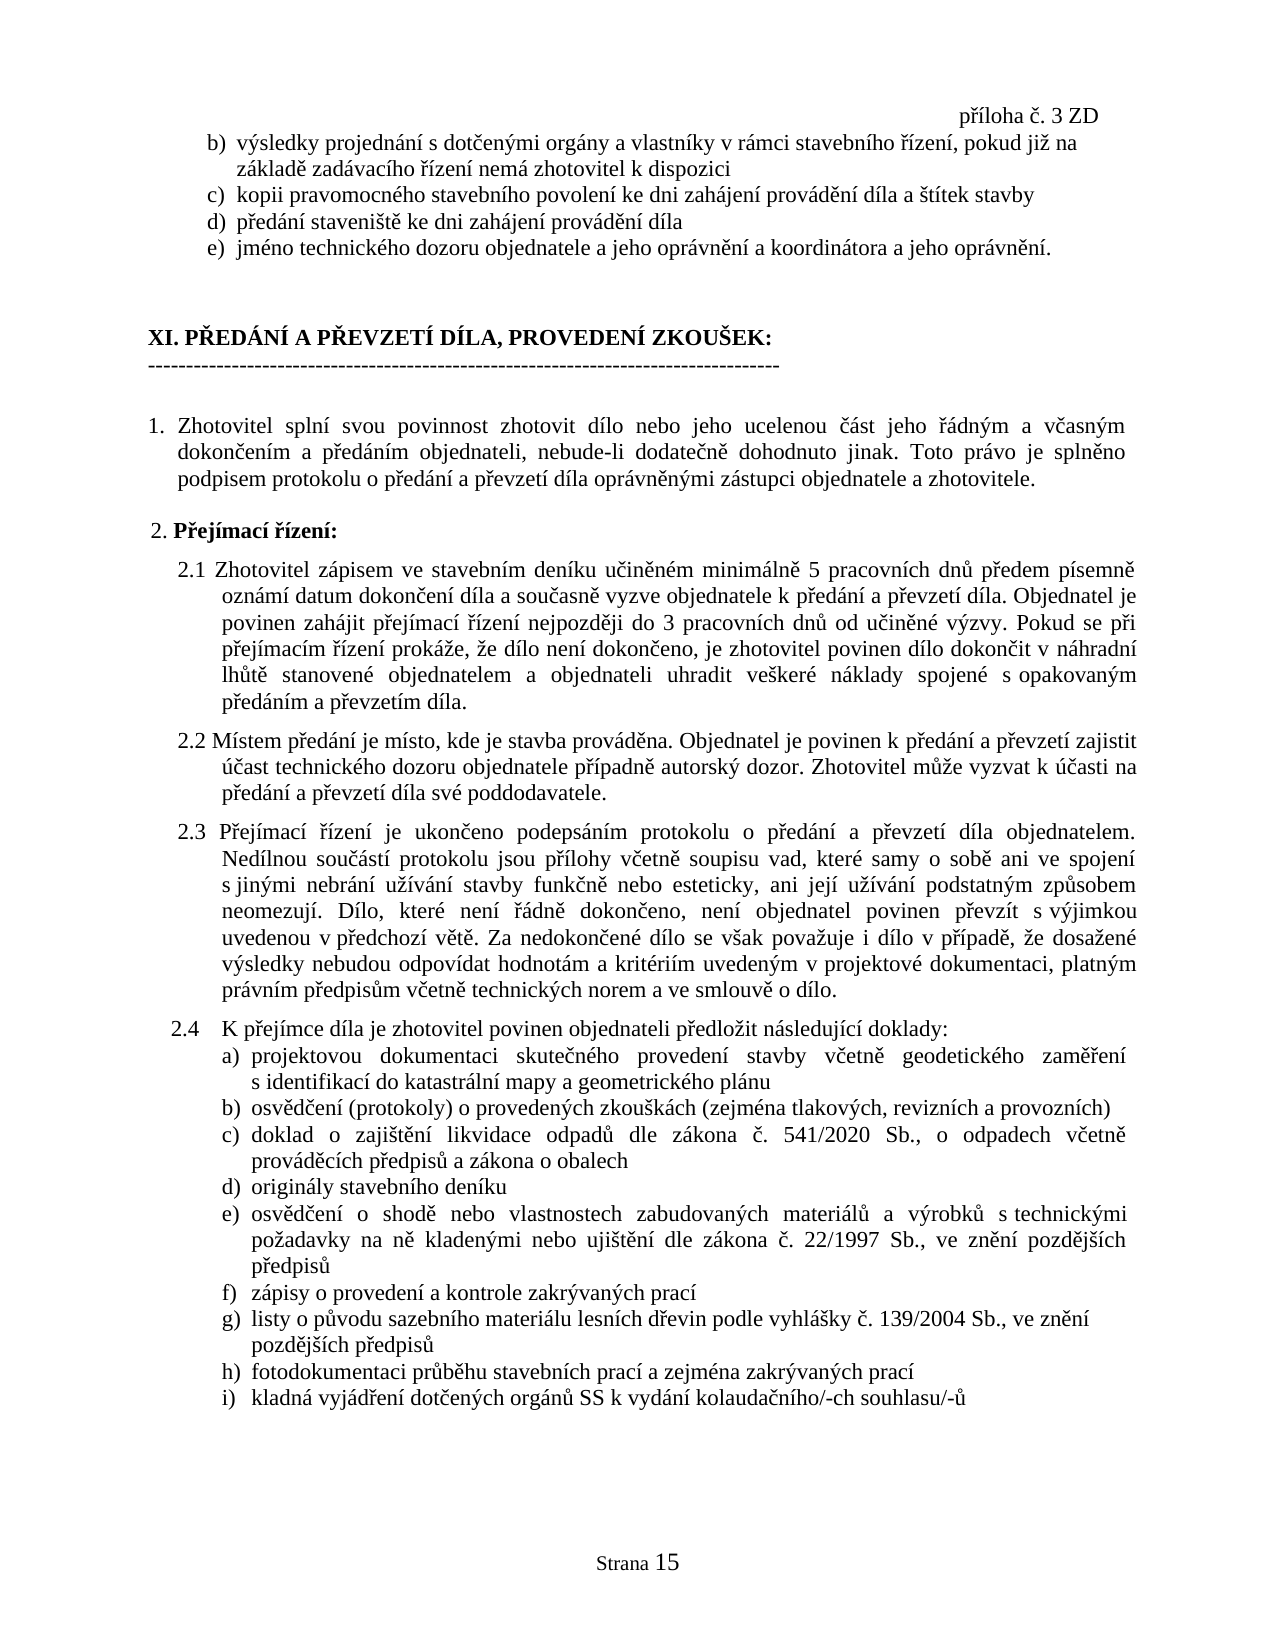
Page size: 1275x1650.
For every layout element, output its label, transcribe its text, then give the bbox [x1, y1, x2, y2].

list osvědčení o shodě nebo vlastnostech zabudovaných materiálů a výrobků s technickými požadavky na ně kladenými nebo ujištění dle zákona č. 22/1997 Sb., ve znění pozdějších předpisů [222, 1200, 1127, 1279]
text 2. Přejímací řízení: [110, 517, 1137, 544]
list listy o původu sazebního materiálu lesních dřevin podle vyhlášky č. 139/2004 Sb., ve znění pozdějších předpisů [222, 1305, 1127, 1358]
list doklad o zajištění likvidace odpadů dle zákona č. 541/2020 Sb., o odpadech včetně prováděcích předpisů a zákona o obalech [222, 1121, 1127, 1173]
list kladná vyjádření dotčených orgánů SS k vydání kolaudačního/-ch souhlasu/-ů [222, 1384, 1127, 1411]
list předání staveniště ke dni zahájení provádění díla [207, 208, 1127, 234]
subtitle XI. PŘEDÁNÍ A PŘEVZETÍ DÍLA, PROVEDENÍ ZKOUŠEK: [148, 324, 1127, 351]
list osvědčení (protokoly) o provedených zkouškách (zejména tlakových, revizních a provozních) [222, 1094, 1127, 1121]
text 2.1 Zhotovitel zápisem ve stavebním deníku učiněném minimálně 5 pracovních dnů předem písemně oznámí datum dokončení díla a současně vyzve objednatele k předání a převzetí díla. Objednatel je povinen zahájit přejímací řízení nejpozději do 3 pracovních dnů od učiněné výzvy. Pokud se při přejímacím řízení prokáže, že dílo není dokončeno, je zhotovitel povinen dílo dokončit v náhradní lhůtě stanovené objednatelem a objednateli uhradit veškeré náklady spojené s opakovaným předáním a převzetím díla. [177, 556, 1137, 714]
list projektovou dokumentaci skutečného provedení stavby včetně geodetického zaměření s identifikací do katastrální mapy a geometrického plánu [222, 1042, 1127, 1094]
list fotodokumentaci průběhu stavebních prací a zejména zakrývaných prací [222, 1358, 1127, 1384]
list výsledky projednání s dotčenými orgány a vlastníky v rámci stavebního řízení, pokud již na základě zadávacího řízení nemá zhotovitel k dispozici [207, 129, 1127, 182]
text ----------------------------------------------------------------------------------- [148, 351, 1137, 377]
text 2.2 Místem předání je místo, kde je stavba prováděna. Objednatel je povinen k předání a převzetí zajistit účast technického dozoru objednatele případně autorský dozor. Zhotovitel může vyzvat k účasti na předání a převzetí díla své poddodavatele. [177, 727, 1137, 806]
list Zhotovitel splní svou povinnost zhotovit dílo nebo jeho ucelenou část jeho řádným a včasným dokončením a předáním objednateli, nebude-li dodatečně dohodnuto jinak. Toto právo je splněno podpisem protokolu o předání a převzetí díla oprávněnými zástupci objednatele a zhotovitele. [148, 412, 1127, 491]
list kopii pravomocného stavebního povolení ke dni zahájení provádění díla a štítek stavby [207, 182, 1127, 208]
list jméno technického dozoru objednatele a jeho oprávnění a koordinátora a jeho oprávnění. [207, 234, 1127, 261]
text 2.3 Přejímací řízení je ukončeno podepsáním protokolu o předání a převzetí díla objednatelem. Nedílnou součástí protokolu jsou přílohy včetně soupisu vad, které samy o sobě ani ve spojení s jinými nebrání užívání stavby funkčně nebo esteticky, ani její užívání podstatným způsobem neomezují. Dílo, které není řádně dokončeno, není objednatel povinen převzít s výjimkou uvedenou v předchozí větě. Za nedokončené dílo se však považuje i dílo v případě, že dosažené výsledky nebudou odpovídat hodnotám a kritériím uvedeným v projektové dokumentaci, platným právním předpisům včetně technických norem a ve smlouvě o dílo. [177, 818, 1137, 1003]
list originály stavebního deníku [222, 1173, 1127, 1200]
text 2.4 K přejímce díla je zhotovitel povinen objednateli předložit následující doklady: [148, 1015, 1127, 1042]
list zápisy o provedení a kontrole zakrývaných prací [222, 1279, 1127, 1305]
